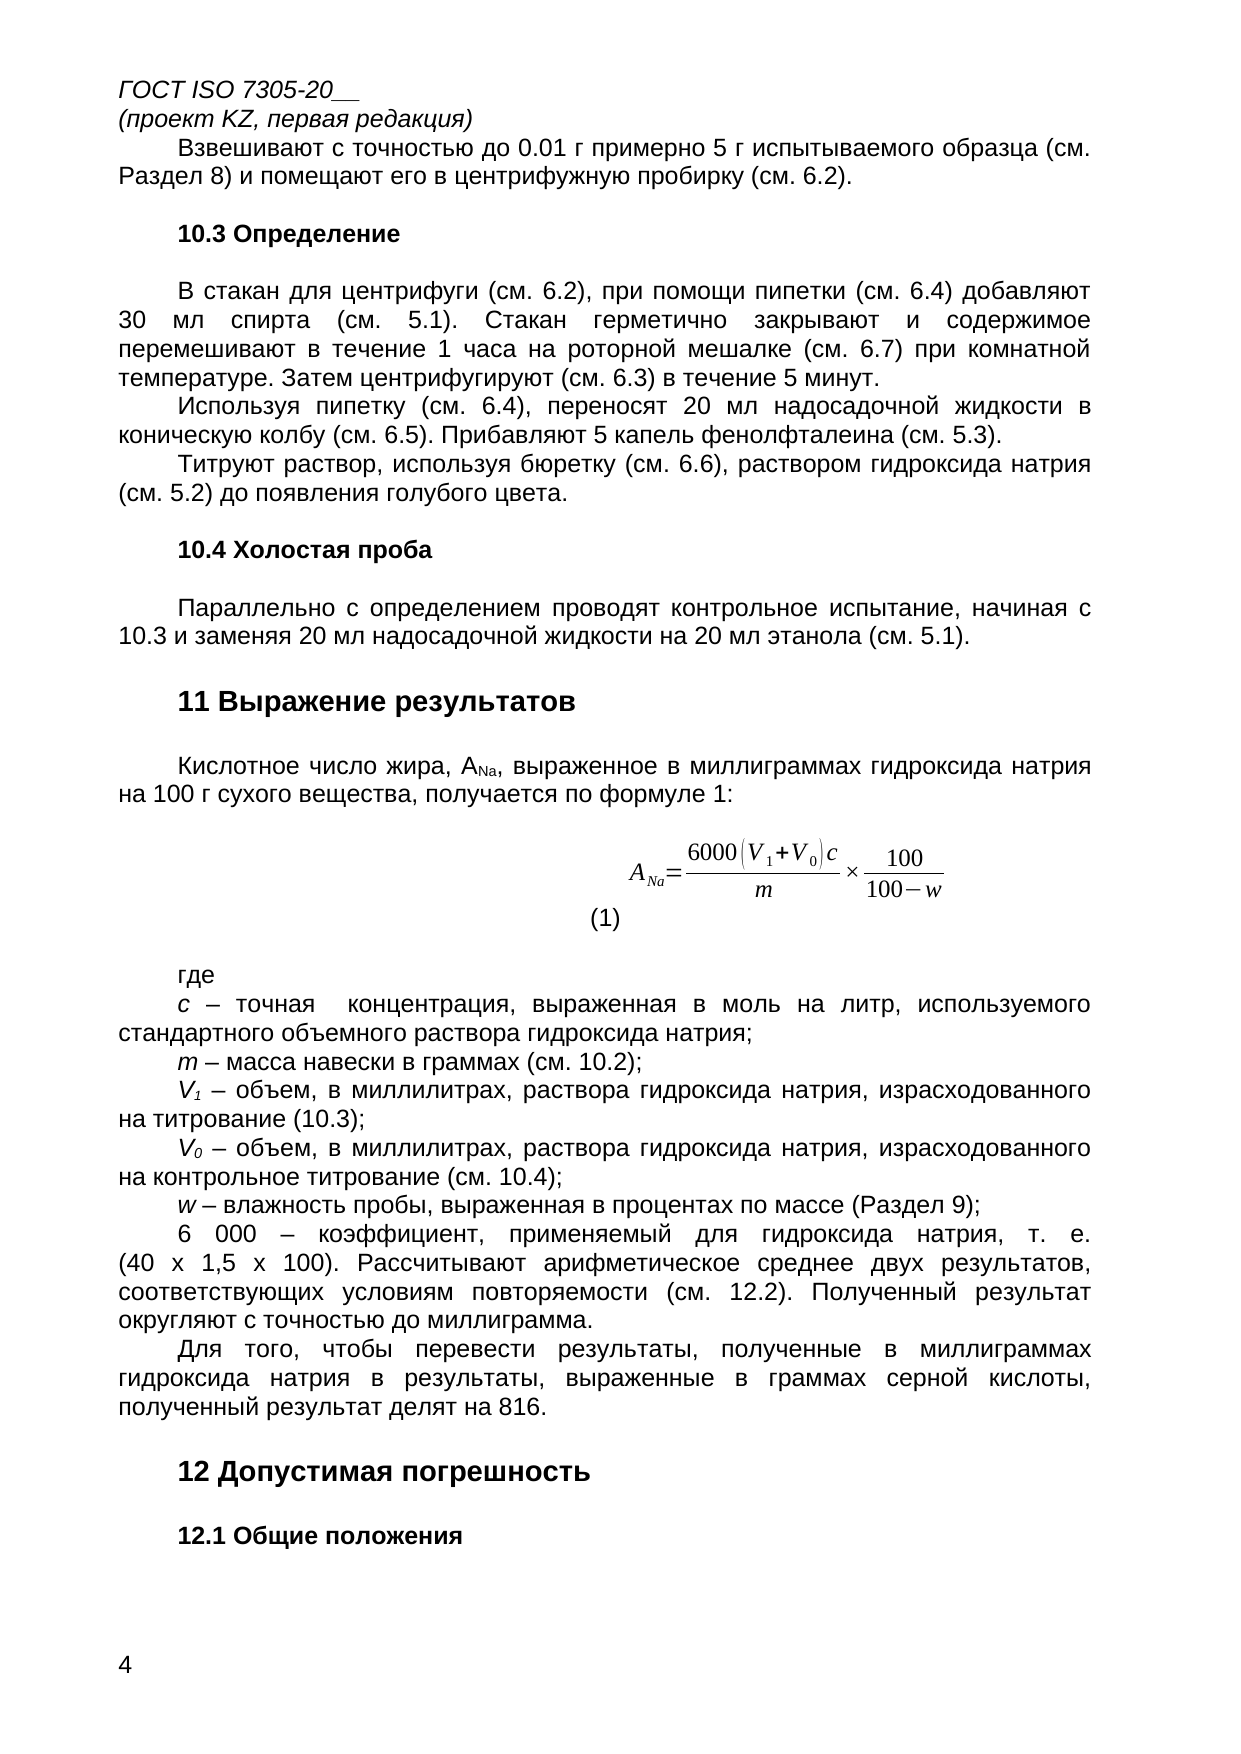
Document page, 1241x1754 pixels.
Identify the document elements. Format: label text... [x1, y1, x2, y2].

text 12 Допустимая погрешность [118, 1454, 1092, 1487]
text В стакан для центрифуги (см. 6.2), при помощи пипетки (см. 6.4) добавляют 30 мл спирта (см. 5.1). Стакан герметично закрывают и содержимое перемешивают в течение 1 часа на роторной мешалке (см. 6.7) при комнатной температуре. Затем центрифугируют (см. 6.3) в течение 5 минут. [118, 276, 1092, 391]
text V1 – объем, в миллилитрах, раствора гидроксида натрия, израсходованного на титрование (10.3); [118, 1075, 1092, 1133]
text 6 000 – коэффициент, применяемый для гидроксида натрия, т. e. (40 x 1,5 x 100). Рассчитывают арифметическое среднее двух результатов, соответствующих условиям повторяемости (см. 12.2). Полученный результат округляют с точностью до миллиграмма. [118, 1219, 1092, 1334]
text w – влажность пробы, выраженная в процентах по массе (Раздел 9); [118, 1190, 1092, 1219]
text 12.1 Общие положения [118, 1521, 1092, 1550]
text Взвешивают с точностью до 0.01 г примерно 5 г испытываемого образца (см. Раздел 8) и помещают его в центрифужную пробирку (см. 6.2). [118, 132, 1092, 190]
text Кислотное число жира, ANa, выраженное в миллиграммах гидроксида натрия на 100 г сухого вещества, получается по формуле 1: [118, 751, 1092, 808]
text Для того, чтобы перевести результаты, полученные в миллиграммах гидроксида натрия в результаты, выраженные в граммах серной кислоты, полученный результат делят на 816. [118, 1334, 1092, 1420]
text 11 Выражение результатов [118, 683, 1092, 717]
text 10.3 Определение [118, 219, 1092, 247]
text V0 – объем, в миллилитрах, раствора гидроксида натрия, израсходованного на контрольное титрование (см. 10.4); [118, 1133, 1092, 1190]
text Используя пипетку (см. 6.4), переносят 20 мл надосадочной жидкости в коническую колбу (см. 6.5). Прибавляют 5 капель фенолфталеина (см. 5.3). [118, 391, 1092, 449]
text (1) [118, 837, 1092, 932]
text c – точная концентрация, выраженная в моль на литр, используемого стандартного объемного раствора гидроксида натрия; [118, 989, 1092, 1047]
text где [118, 960, 1092, 989]
text 10.4 Холостая проба [118, 535, 1092, 564]
text Титруют раствор, используя бюретку (см. 6.6), раствором гидроксида натрия (см. 5.2) до появления голубого цвета. [118, 449, 1092, 506]
text m – масса навески в граммах (см. 10.2); [118, 1047, 1092, 1075]
text Параллельно с определением проводят контрольное испытание, начиная с 10.3 и заменяя 20 мл надосадочной жидкости на 20 мл этанола (см. 5.1). [118, 592, 1092, 650]
